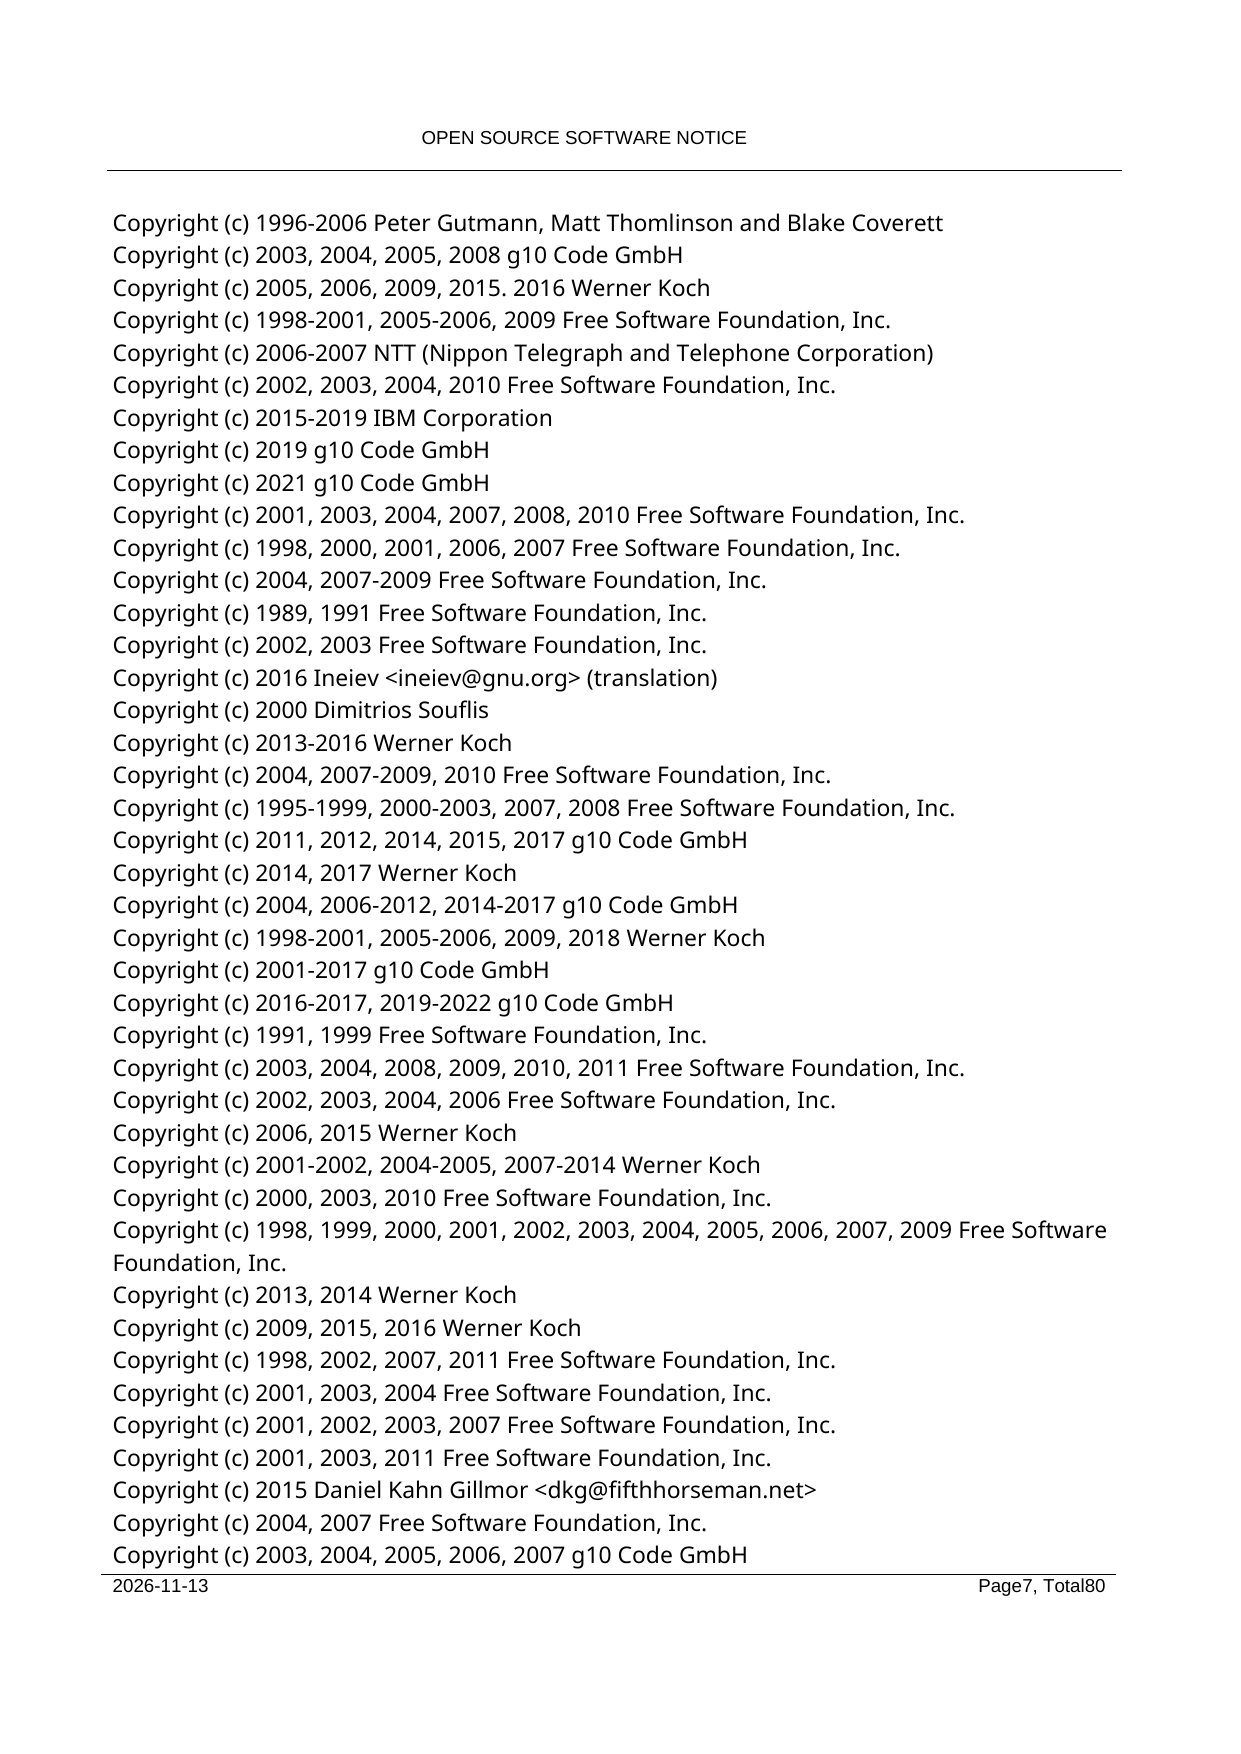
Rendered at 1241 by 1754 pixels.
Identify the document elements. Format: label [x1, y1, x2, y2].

text [112, 206, 1128, 1571]
